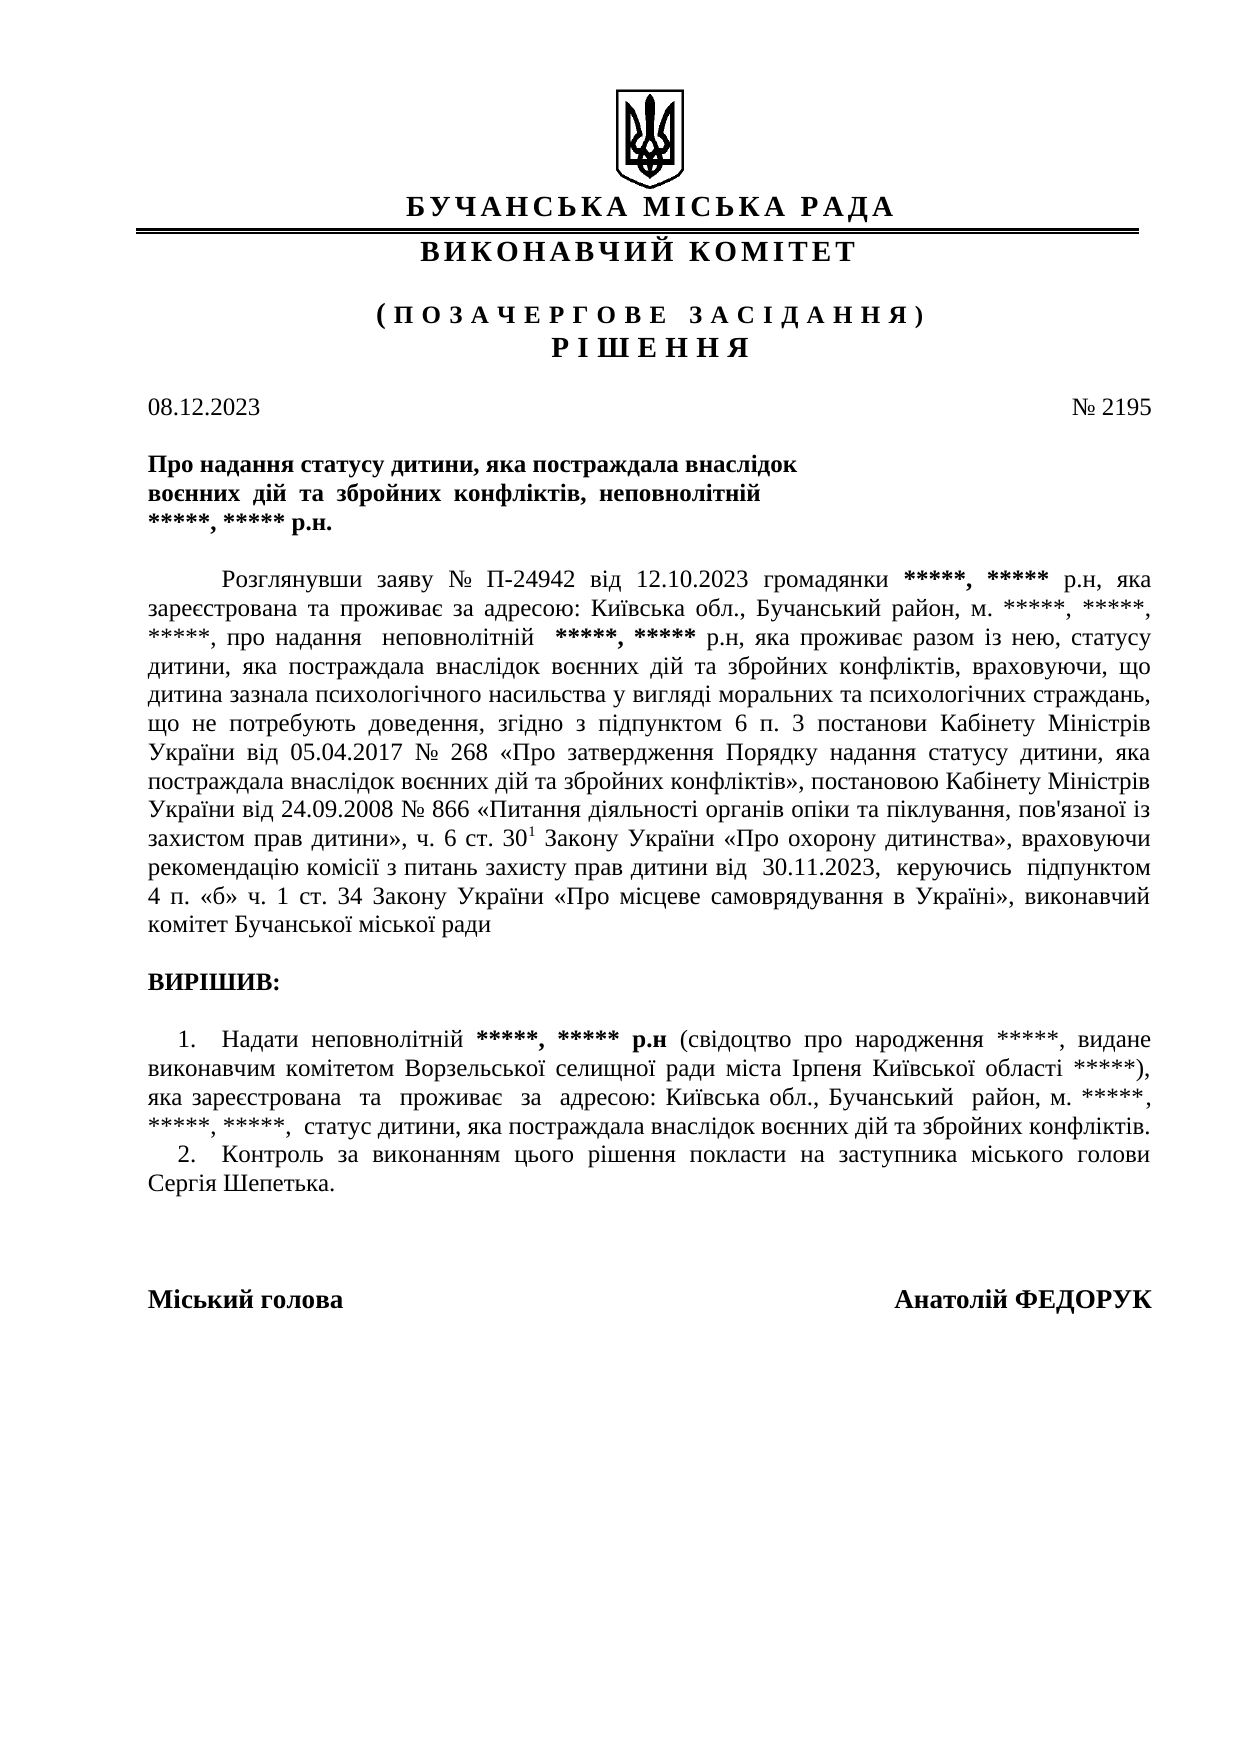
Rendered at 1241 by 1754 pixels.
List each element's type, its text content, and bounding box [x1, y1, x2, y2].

table_header 08.12.2023 [136, 392, 649, 421]
text *****, ***** р.н. [148, 507, 812, 536]
text (ПОЗАЧЕРГОВЕ ЗАСІДАННЯ) [148, 296, 1152, 330]
text ВИРІШИВ: [148, 967, 1152, 996]
table_header Анатолій ФЕДОРУК [650, 1283, 1163, 1314]
table_header № 2195 [650, 392, 1163, 421]
text РІШЕННЯ [148, 330, 1152, 363]
list Надати неповнолітній *****, ***** р.н (свідоцтво про народження *****, видане виконавчим комітетом Ворзельської селищної ради міста Ірпеня Київської області *****), яка зареєстрована та проживає за адресою: Київська обл., Бучанський район, м. *****, *****, *****, статус дитини, яка постраждала внаслідок воєнних дій та збройних конфліктів. [148, 1024, 1152, 1139]
table_header ВИКОНАВЧИЙ КОМІТЕТ [136, 234, 1139, 296]
text Розглянувши заяву № П-24942 від 12.10.2023 громадянки *****, ***** р.н, яка зареєстрована та проживає за адресою: Київська обл., Бучанський район, м. *****, *****, *****, про надання неповнолітній *****, ***** р.н, яка проживає разом із нею, статусу дитини, яка постраждала внаслідок воєнних дій та збройних конфліктів, враховуючи, що дитина зазнала психологічного насильства у вигляді моральних та психологічних страждань, що не потребують доведення, згідно з підпунктом 6 п. 3 постанови Кабінету Міністрів України від 05.04.2017 № 268 «Про затвердження Порядку надання статусу дитини, яка постраждала внаслідок воєнних дій та збройних конфліктів», постановою Кабінету Міністрів України від 24.09.2008 № 866 «Питання діяльності органів опіки та піклування, пов'язаної із захистом прав дитини», ч. 6 ст. 301 Закону України «Про охорону дитинства», враховуючи рекомендацію комісії з питань захисту прав дитини від 30.11.2023, керуючись підпунктом 4 п. «б» ч. 1 ст. 34 Закону України «Про місцеве самоврядування в Україні», виконавчий комітет Бучанської міської ради [148, 564, 1152, 938]
text Про надання статусу дитини, яка постраждала внаслідок воєнних дій та збройних конфліктів, неповнолітній [148, 449, 812, 507]
list Контроль за виконанням цього рішення покласти на заступника міського голови Сергія Шепетька. [148, 1139, 1152, 1197]
text БУЧАНСЬКА МІСЬКА РАДА [148, 189, 1152, 223]
table_header Міський голова [136, 1283, 649, 1314]
picture [614, 88, 685, 189]
